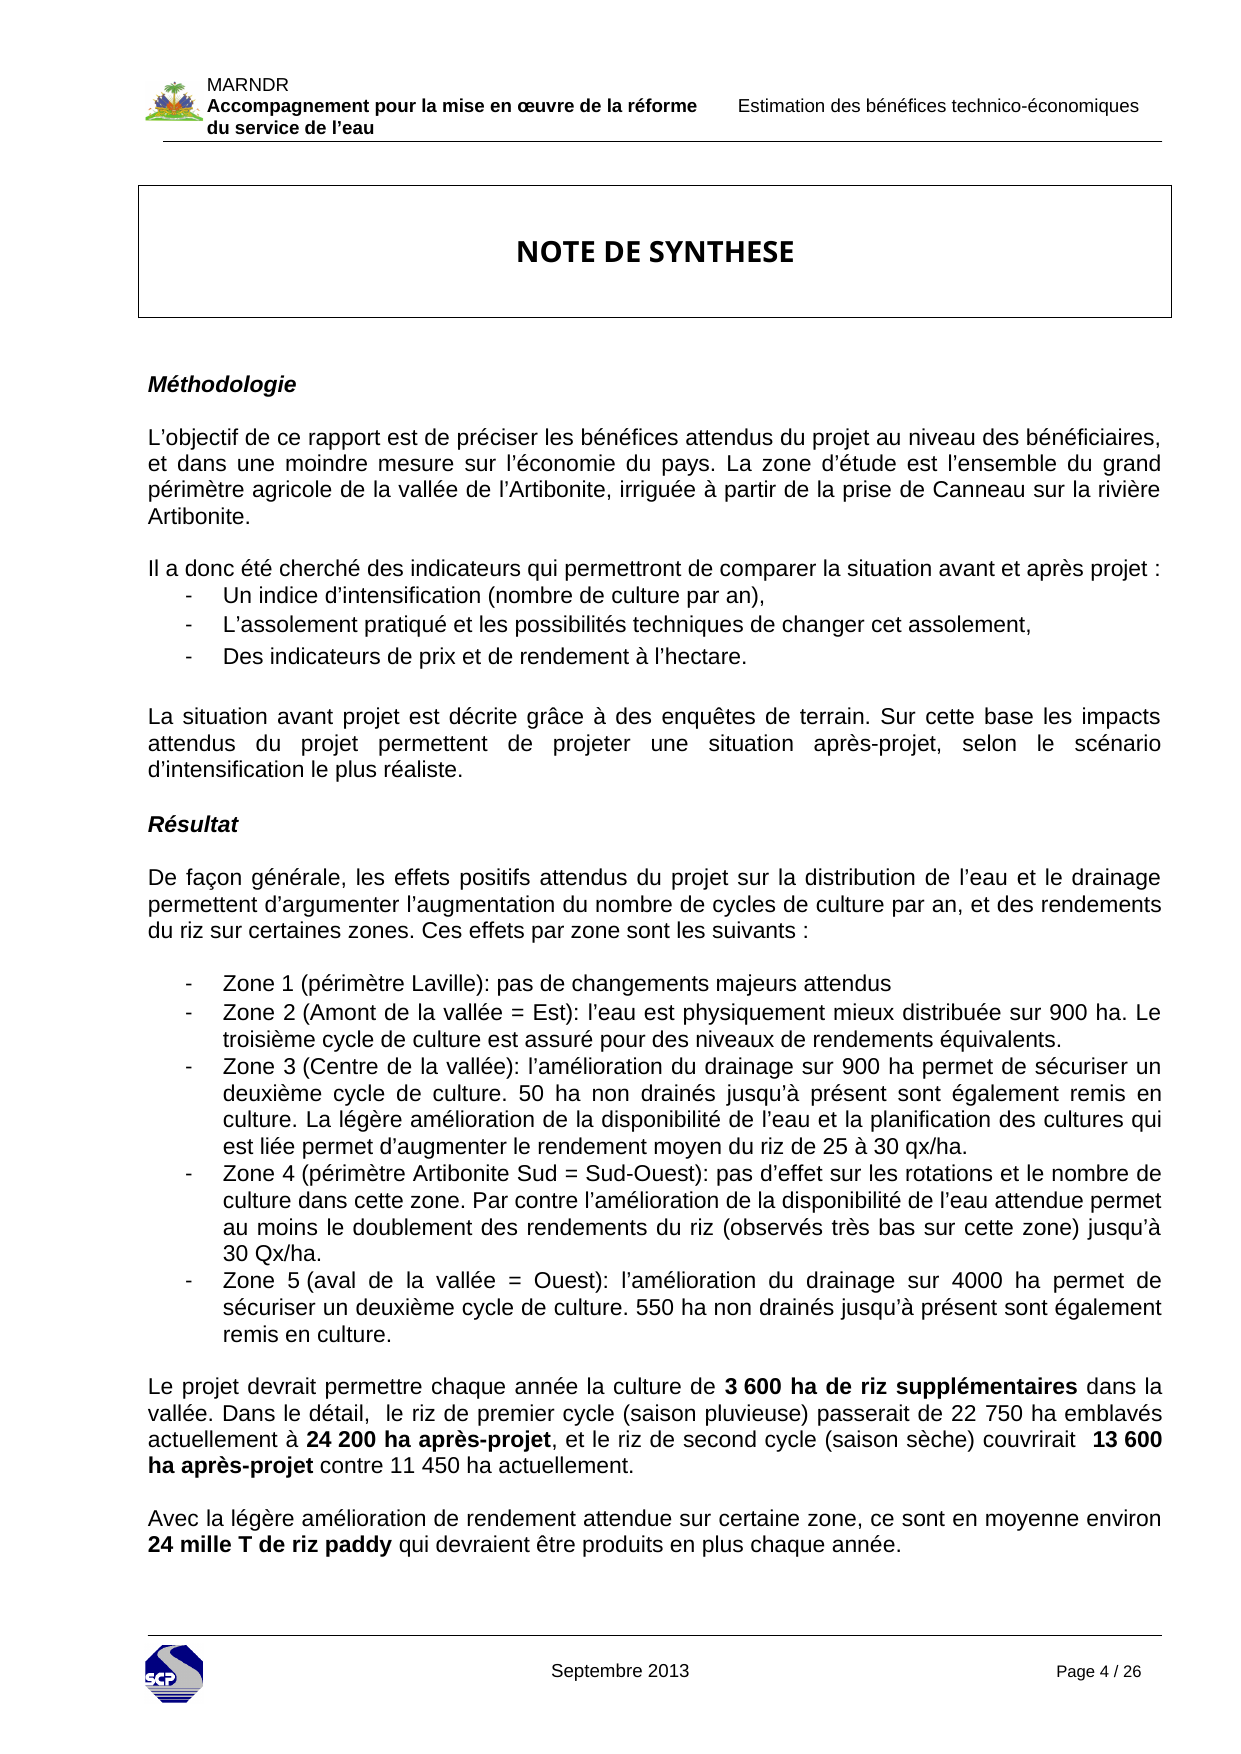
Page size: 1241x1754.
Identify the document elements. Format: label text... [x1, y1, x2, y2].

list Zone 1 (périmètre Laville): pas de changements majeurs attendus [185, 969, 1162, 998]
list Zone 4 (périmètre Artibonite Sud = Sud-Ouest): pas d’effet sur les rotations et le nombre de culture dans cette zone. Par contre l’amélioration de la disponibilité de l’eau attendue permet au moins le doublement des rendements du riz (observés très bas sur cette zone) jusqu’à 30 Qx/ha. [185, 1159, 1162, 1266]
list L’assolement pratiqué et les possibilités techniques de changer cet assolement, [185, 610, 1162, 638]
list Zone 3 (Centre de la vallée): l’amélioration du drainage sur 900 ha permet de sécuriser un deuxième cycle de culture. 50 ha non drainés jusqu’à présent sont également remis en culture. La légère amélioration de la disponibilité de l’eau et la planification des cultures qui est liée permet d’augmenter le rendement moyen du riz de 25 à 30 qx/ha. [185, 1052, 1162, 1159]
text Résultat [148, 811, 1162, 838]
text Méthodologie [148, 371, 1162, 397]
text Avec la légère amélioration de rendement attendue sur certaine zone, ce sont en moyenne environ 24 mille T de riz paddy qui devraient être produits en plus chaque année. [148, 1505, 1162, 1558]
list Des indicateurs de prix et de rendement à l’hectare. [185, 642, 1162, 670]
text La situation avant projet est décrite grâce à des enquêtes de terrain. Sur cette base les impacts attendus du projet permettent de projeter une situation après-projet, selon le scénario d’intensification le plus réaliste. [148, 703, 1162, 782]
text NOTE DE SYNTHESE [139, 186, 1171, 317]
list Un indice d’intensification (nombre de culture par an), [185, 582, 1162, 610]
picture [144, 81, 205, 122]
text Le projet devrait permettre chaque année la culture de 3 600 ha de riz supplémentaires dans la vallée. Dans le détail, le riz de premier cycle (saison pluvieuse) passerait de 22 750 ha emblavés actuellement à 24 200 ha après-projet, et le riz de second cycle (saison sèche) couvrirait 13 600 ha après-projet contre 11 450 ha actuellement. [148, 1373, 1162, 1479]
picture [144, 1643, 204, 1704]
list Zone 2 (Amont de la vallée = Est): l’eau est physiquement mieux distribuée sur 900 ha. Le troisième cycle de culture est assuré pour des niveaux de rendements équivalents. [185, 998, 1162, 1052]
list Zone 5 (aval de la vallée = Ouest): l’amélioration du drainage sur 4000 ha permet de sécuriser un deuxième cycle de culture. 550 ha non drainés jusqu’à présent sont également remis en culture. [185, 1266, 1162, 1347]
text De façon générale, les effets positifs attendus du projet sur la distribution de l’eau et le drainage permettent d’argumenter l’augmentation du nombre de cycles de culture par an, et des rendements du riz sur certaines zones. Ces effets par zone sont les suivants : [148, 864, 1162, 943]
text L’objectif de ce rapport est de préciser les bénéfices attendus du projet au niveau des bénéficiaires, et dans une moindre mesure sur l’économie du pays. La zone d’étude est l’ensemble du grand périmètre agricole de la vallée de l’Artibonite, irriguée à partir de la prise de Canneau sur la rivière Artibonite. [148, 423, 1162, 529]
text Il a donc été cherché des indicateurs qui permettront de comparer la situation avant et après projet : [148, 555, 1162, 582]
